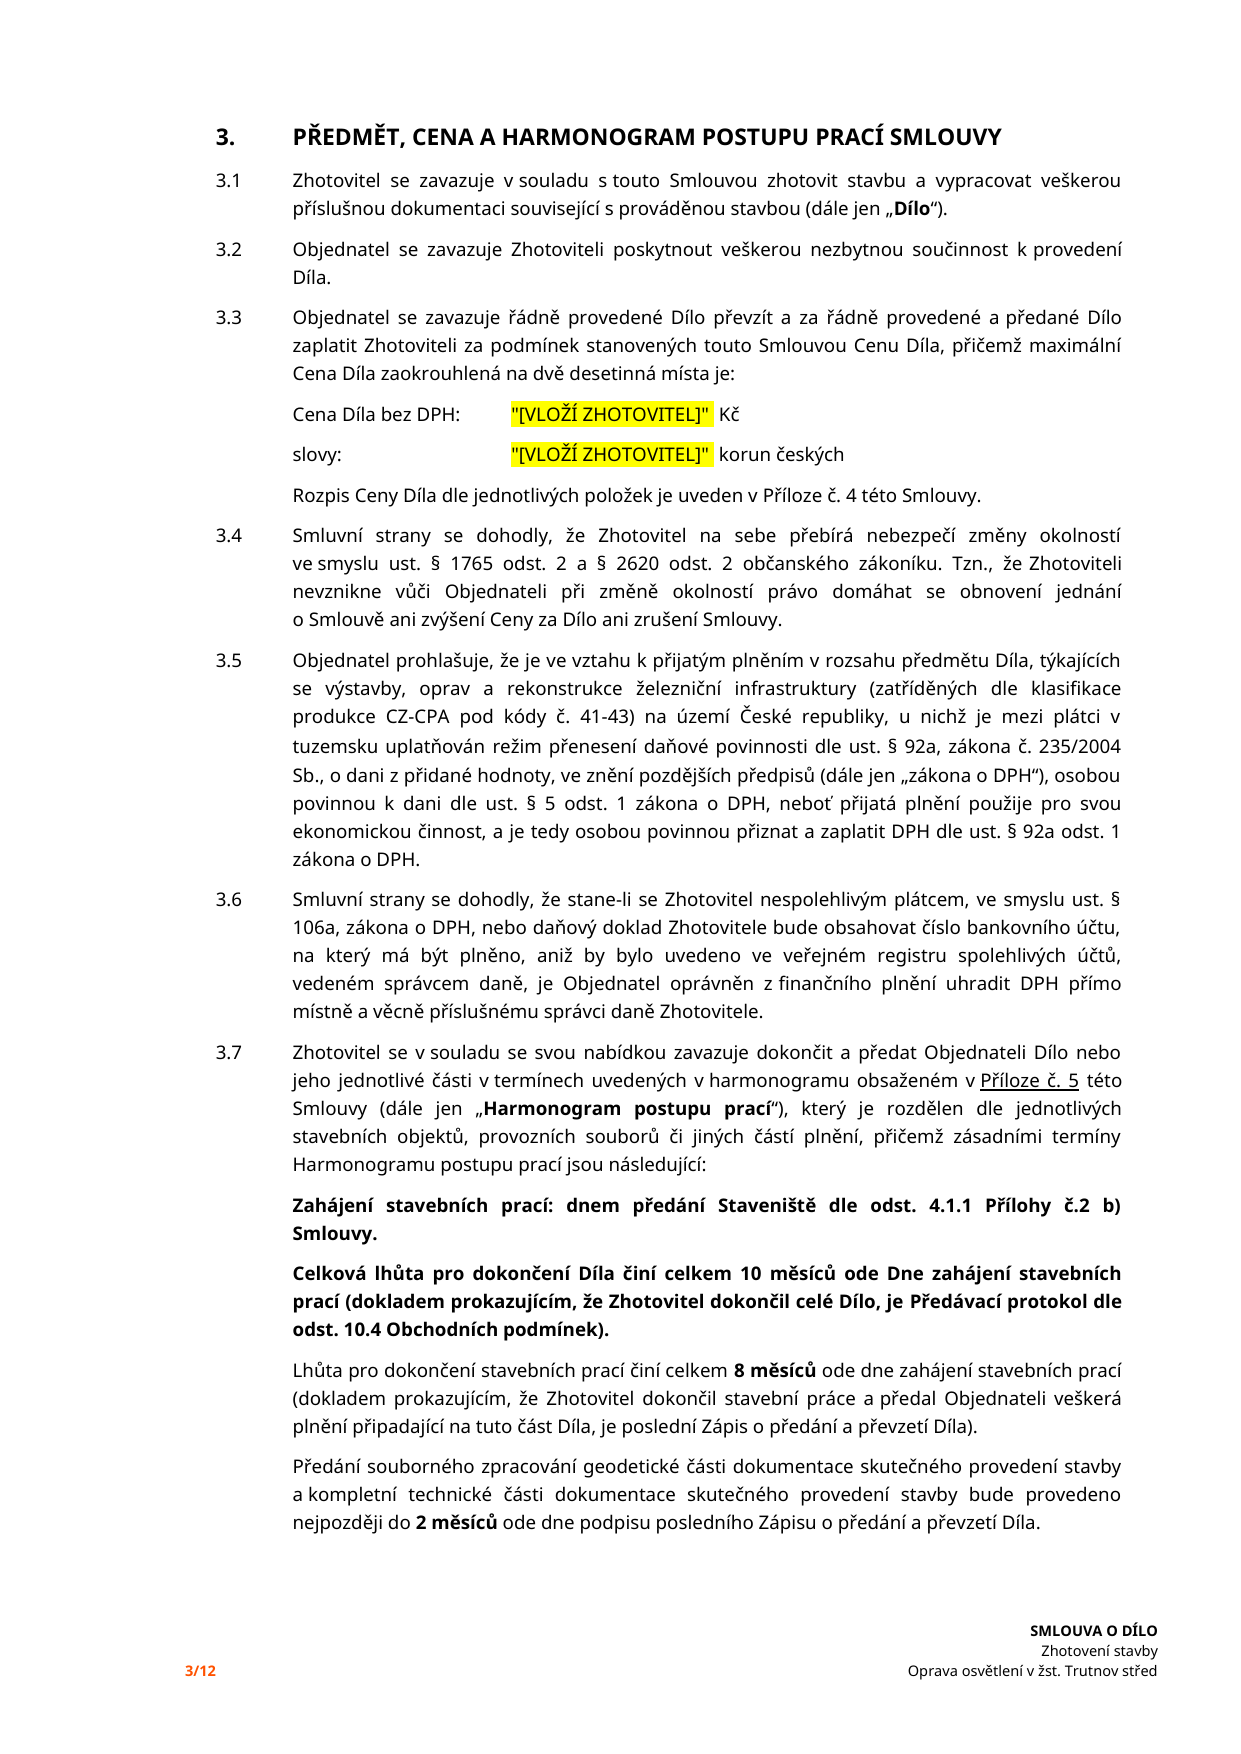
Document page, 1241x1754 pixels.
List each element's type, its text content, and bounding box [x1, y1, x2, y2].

text Zhotovitel se zavazuje v souladu s touto Smlouvou zhotovit stavbu a vypracovat veškerou příslušnou dokumentaci související s prováděnou stavbou (dále jen „Dílo“). [216, 167, 1122, 221]
text Objednatel se zavazuje řádně provedené Dílo převzít a za řádně provedené a předané Dílo zaplatit Zhotoviteli za podmínek stanovených touto Smlouvou Cenu Díla, přičemž maximální Cena Díla zaokrouhlená na dvě desetinná místa je: [216, 304, 1122, 386]
text Cena Díla bez DPH: Kč [292, 401, 511, 427]
text slovy: korun českých [714, 442, 1122, 467]
text PŘEDMĚT, CENA A HARMONOGRAM POSTUPU PRACÍ SMLOUVY [216, 121, 1122, 152]
text Smluvní strany se dohodly, že stane-li se Zhotovitel nespolehlivým plátcem, ve smyslu ust. § 106a, zákona o DPH, nebo daňový doklad Zhotovitele bude obsahovat číslo bankovního účtu, na který má být plněno, aniž by bylo uvedeno ve veřejném registru spolehlivých účtů, vedeném správcem daně, je Objednatel oprávněn z finančního plnění uhradit DPH přímo místně a věcně příslušnému správci daně Zhotovitele. [216, 887, 1122, 1024]
text Objednatel se zavazuje Zhotoviteli poskytnout veškerou nezbytnou součinnost k provedení Díla. [216, 236, 1122, 289]
text Objednatel prohlašuje, že je ve vztahu k přijatým plněním v rozsahu předmětu Díla, týkajících se výstavby, oprav a rekonstrukce železniční infrastruktury (zatříděných dle klasifikace produkce CZ-CPA pod kódy č. 41-43) na území České republiky, u nichž je mezi plátci v tuzemsku uplatňován režim přenesení daňové povinnosti dle ust. § 92a, zákona č. 235/2004 Sb., o dani z přidané hodnoty, ve znění pozdějších předpisů (dále jen „zákona o DPH“), osobou povinnou k dani dle ust. § 5 odst. 1 zákona o DPH, neboť přijatá plnění použije pro svou ekonomickou činnost, a je tedy osobou povinnou přiznat a zaplatit DPH dle ust. § 92a odst. 1 zákona o DPH. [216, 647, 1122, 872]
text Předání souborného zpracování geodetické části dokumentace skutečného provedení stavby a kompletní technické části dokumentace skutečného provedení stavby bude provedeno nejpozději do 2 měsíců ode dne podpisu posledního Zápisu o předání a převzetí Díla. [292, 1453, 1122, 1535]
text Smluvní strany se dohodly, že Zhotovitel na sebe přebírá nebezpečí změny okolností ve smyslu ust. § 1765 odst. 2 a § 2620 odst. 2 občanského zákoníku. Tzn., že Zhotoviteli nevznikne vůči Objednateli při změně okolností právo domáhat se obnovení jednání o Smlouvě ani zvýšení Ceny za Dílo ani zrušení Smlouvy. [216, 523, 1122, 632]
text Cena Díla bez DPH: Kč [714, 401, 1122, 427]
text Celková lhůta pro dokončení Díla činí celkem 10 měsíců ode Dne zahájení stavebních prací (dokladem prokazujícím, že Zhotovitel dokončil celé Dílo, je Předávací protokol dle odst. 10.4 Obchodních podmínek). [292, 1260, 1122, 1342]
text Zahájení stavebních prací: dnem předání Staveniště dle odst. 4.1.1 Přílohy č.2 b) Smlouvy. [292, 1192, 1122, 1245]
text slovy: korun českých [292, 442, 511, 467]
text Rozpis Ceny Díla dle jednotlivých položek je uveden v Příloze č. 4 této Smlouvy. [292, 482, 1122, 508]
text Zhotovitel se v souladu se svou nabídkou zavazuje dokončit a předat Objednateli Dílo nebo jeho jednotlivé části v termínech uvedených v harmonogramu obsaženém v Příloze č. 5 této Smlouvy (dále jen „Harmonogram postupu prací“), který je rozdělen dle jednotlivých stavebních objektů, provozních souborů či jiných částí plnění, přičemž zásadními termíny Harmonogramu postupu prací jsou následující: [216, 1039, 1122, 1177]
text Lhůta pro dokončení stavebních prací činí celkem 8 měsíců ode dne zahájení stavebních prací (dokladem prokazujícím, že Zhotovitel dokončil stavební práce a předal Objednateli veškerá plnění připadající na tuto část Díla, je poslední Zápis o předání a převzetí Díla). [292, 1357, 1122, 1438]
